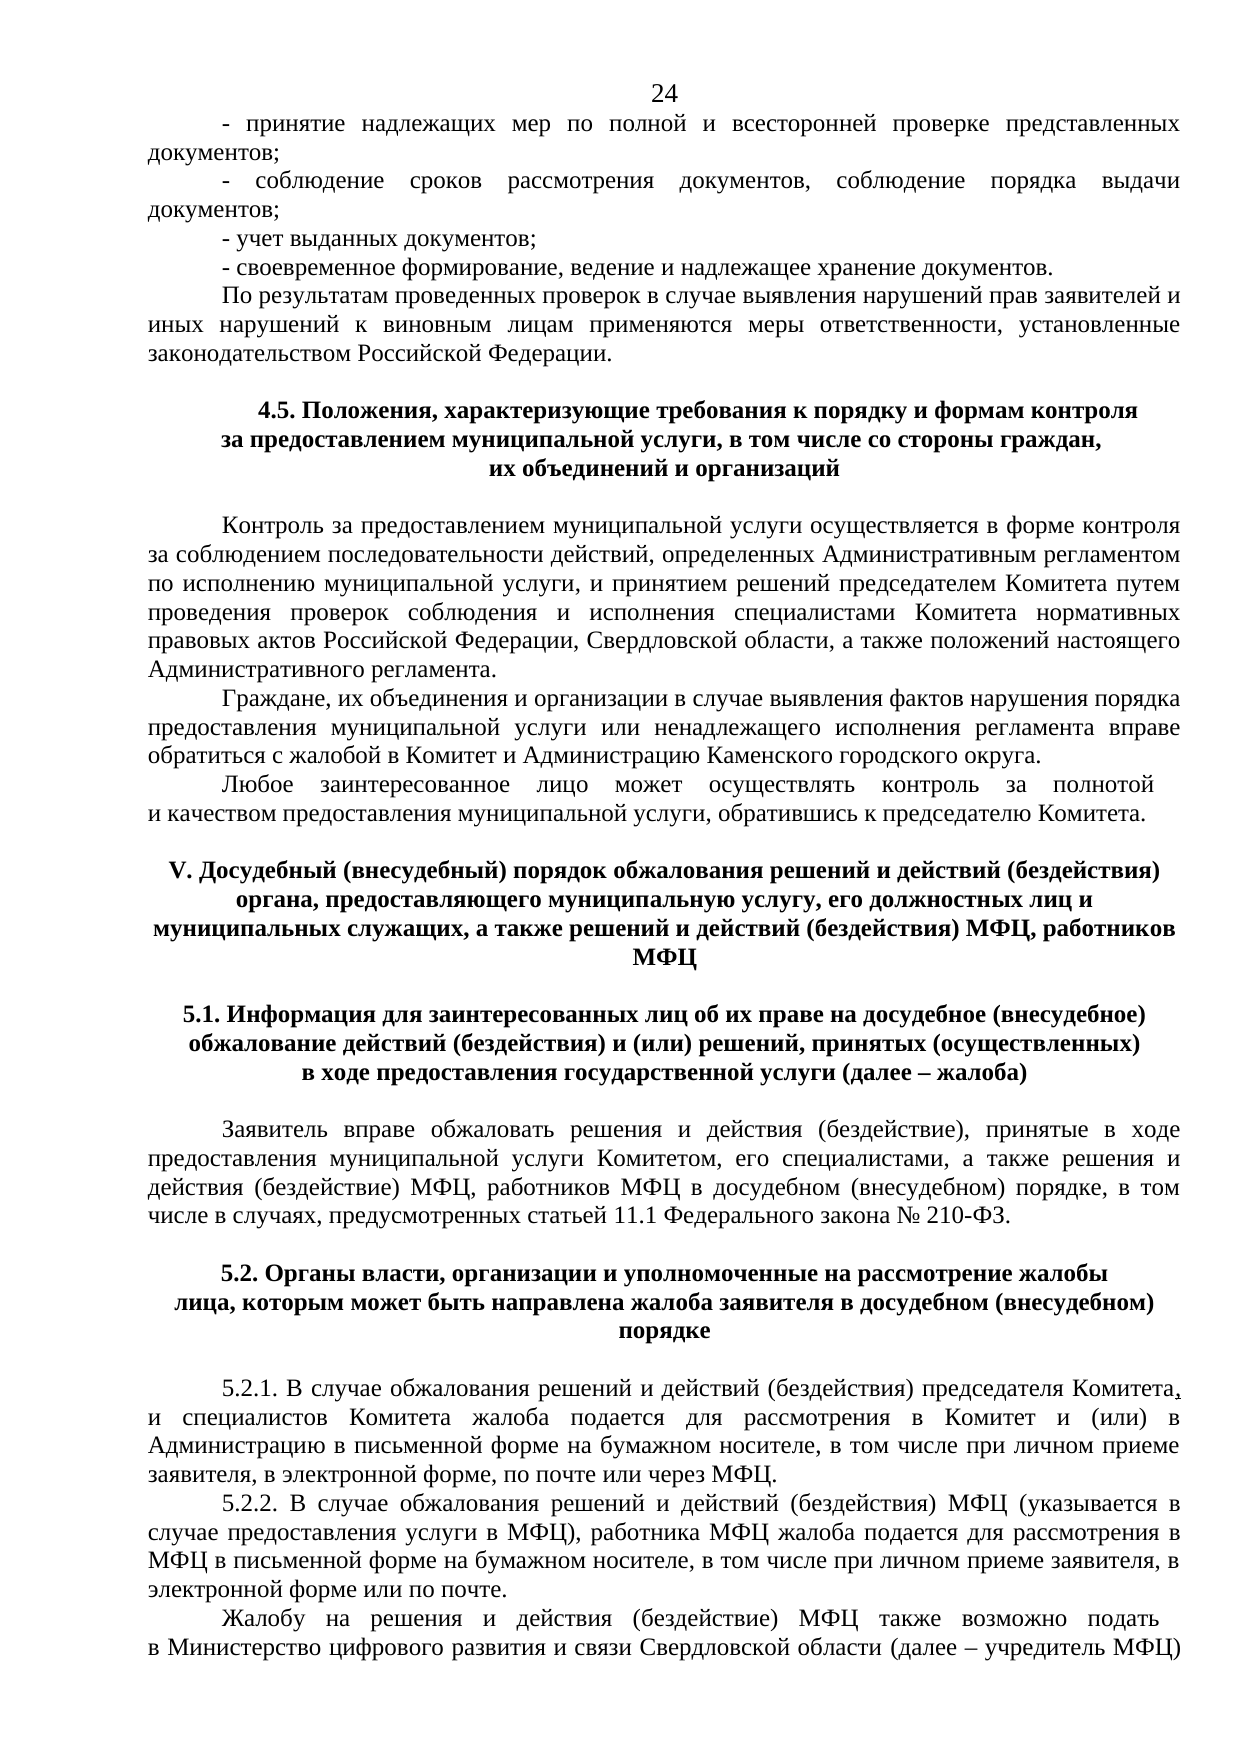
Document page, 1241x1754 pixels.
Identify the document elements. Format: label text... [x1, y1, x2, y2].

text По результатам проведенных проверок в случае выявления нарушений прав заявителей и иных нарушений к виновным лицам применяются меры ответственности, установленные законодательством Российской Федерации. [148, 280, 1181, 367]
text Граждане, их объединения и организации в случае выявления фактов нарушения порядка предоставления муниципальной услуги или ненадлежащего исполнения регламента вправе обратиться с жалобой в Комитет и Администрацию Каменского городского округа. [148, 683, 1181, 769]
text Заявитель вправе обжаловать решения и действия (бездействие), принятые в ходе предоставления муниципальной услуги Комитетом, его специалистами, а также решения и действия (бездействие) МФЦ, работников МФЦ в досудебном (внесудебном) порядке, в том числе в случаях, предусмотренных статьей 11.1 Федерального закона № 210-ФЗ. [148, 1114, 1181, 1229]
text - принятие надлежащих мер по полной и всесторонней проверке представленных документов; [148, 108, 1181, 165]
text Контроль за предоставлением муниципальной услуги осуществляется в форме контроля за соблюдением последовательности действий, определенных Административным регламентом по исполнению муниципальной услуги, и принятием решений председателем Комитета путем проведения проверок соблюдения и исполнения специалистами Комитета нормативных правовых актов Российской Федерации, Свердловской области, а также положений настоящего Административного регламента. [148, 510, 1181, 683]
text в ходе предоставления государственной услуги (далее – жалоба) [148, 1057, 1181, 1085]
text - соблюдение сроков рассмотрения документов, соблюдение порядка выдачи документов; [148, 165, 1181, 223]
text - своевременное формирование, ведение и надлежащее хранение документов. [148, 252, 1181, 280]
text 4.5. Положения, характеризующие требования к порядку и формам контроля за предоставлением муниципальной услуги, в том числе со стороны граждан, их объединений и организаций [148, 395, 1181, 482]
text V. Досудебный (внесудебный) порядок обжалования решений и действий (бездействия) органа, предоставляющего муниципальную услугу, его должностных лиц и муниципальных служащих, а также решений и действий (бездействия) МФЦ, работников МФЦ [148, 855, 1181, 970]
text 5.2.1. В случае обжалования решений и действий (бездействия) председателя Комитета, и специалистов Комитета жалоба подается для рассмотрения в Комитет и (или) в Администрацию в письменной форме на бумажном носителе, в том числе при личном приеме заявителя, в электронной форме, по почте или через МФЦ. [148, 1373, 1181, 1488]
text 5.2. Органы власти, организации и уполномоченные на рассмотрение жалобы [148, 1258, 1181, 1287]
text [148, 1603, 1181, 1660]
text 5.2.2. В случае обжалования решений и действий (бездействия) МФЦ (указывается в случае предоставления услуги в МФЦ), работника МФЦ жалоба подается для рассмотрения в МФЦ в письменной форме на бумажном носителе, в том числе при личном приеме заявителя, в электронной форме или по почте. [148, 1488, 1181, 1603]
text лица, которым может быть направлена жалоба заявителя в досудебном (внесудебном) порядке [148, 1287, 1181, 1344]
text 5.1. Информация для заинтересованных лиц об их праве на досудебное (внесудебное) обжалование действий (бездействия) и (или) решений, принятых (осуществленных) [148, 999, 1181, 1057]
text Любое заинтересованное лицо может осуществлять контроль за полнотой и качеством предоставления муниципальной услуги, обратившись к председателю Комитета. [148, 769, 1181, 827]
text - учет выданных документов; [148, 223, 1181, 252]
